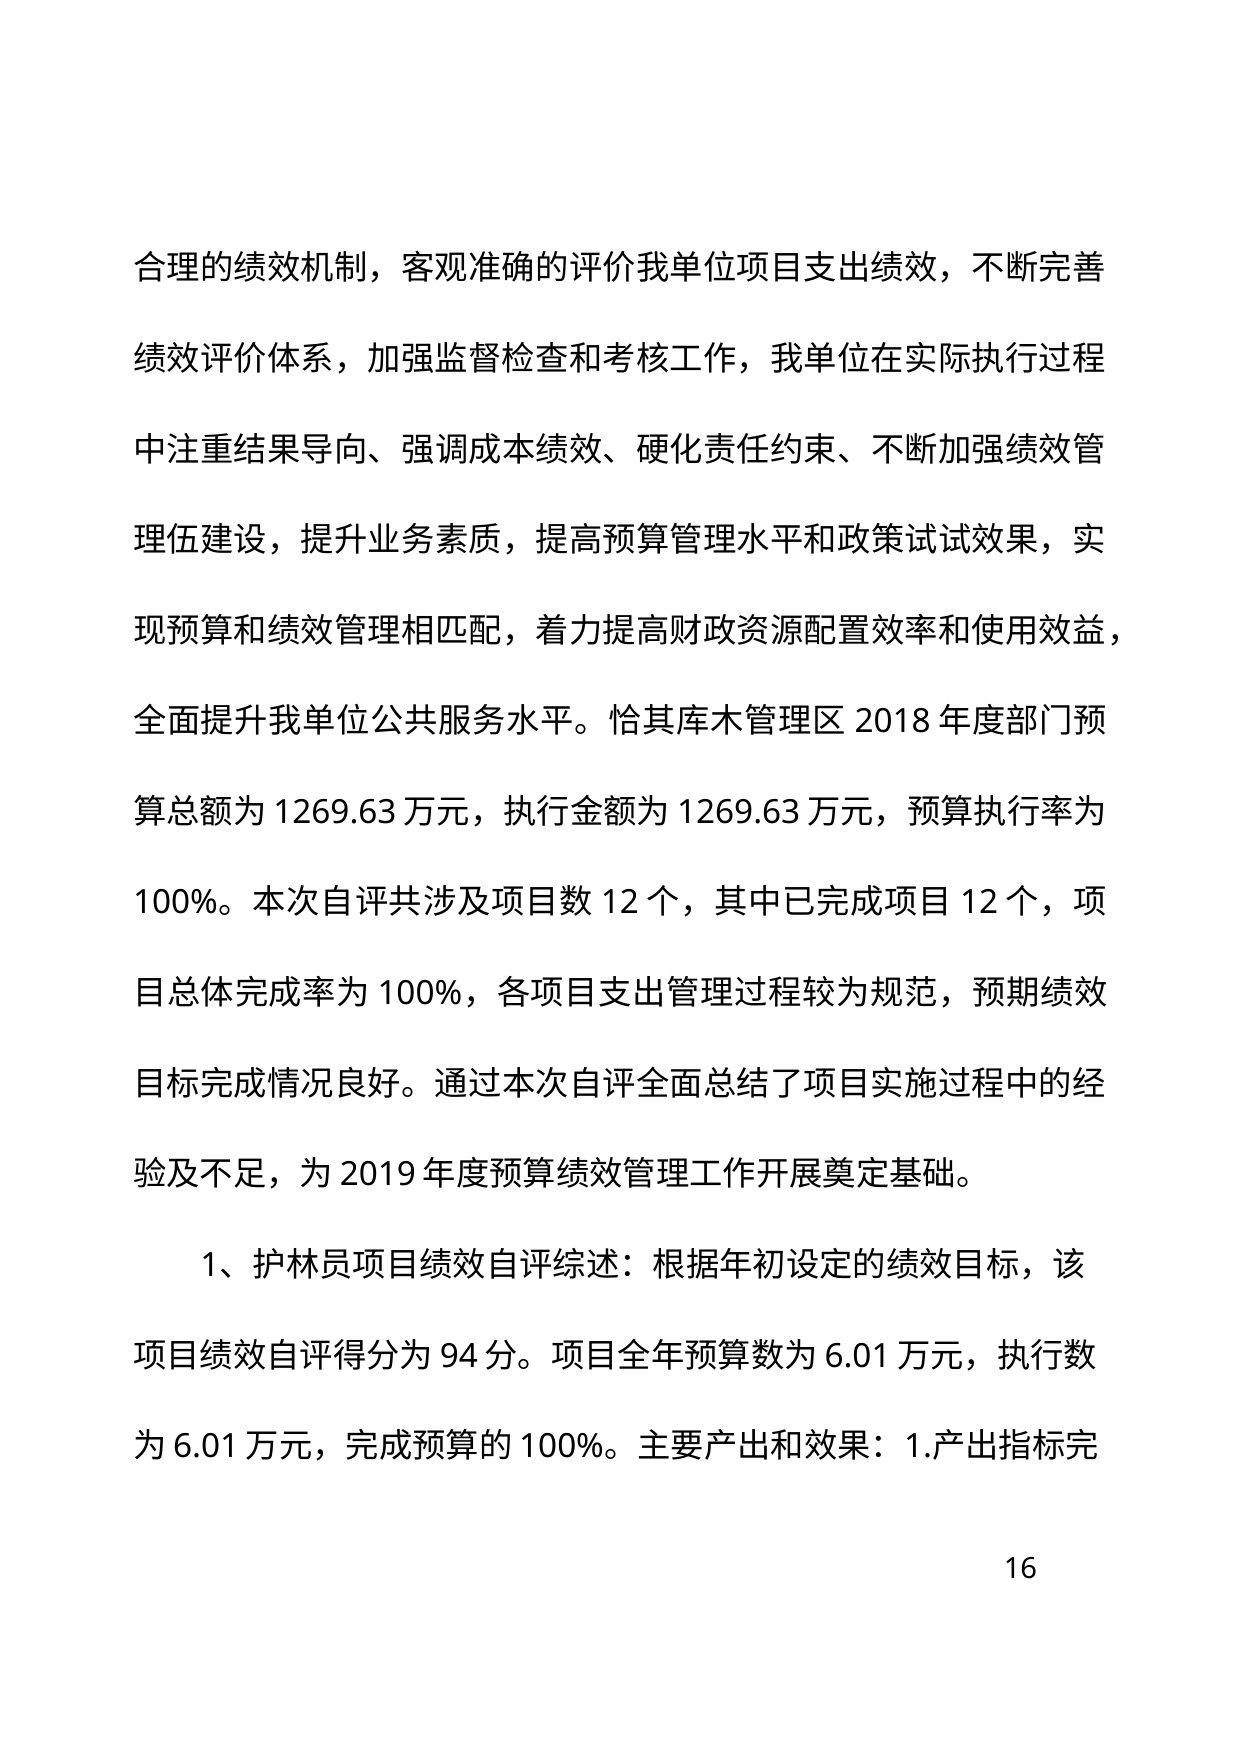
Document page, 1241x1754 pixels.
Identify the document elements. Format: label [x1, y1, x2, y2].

text [133, 220, 1107, 1217]
text [133, 1217, 1107, 1489]
